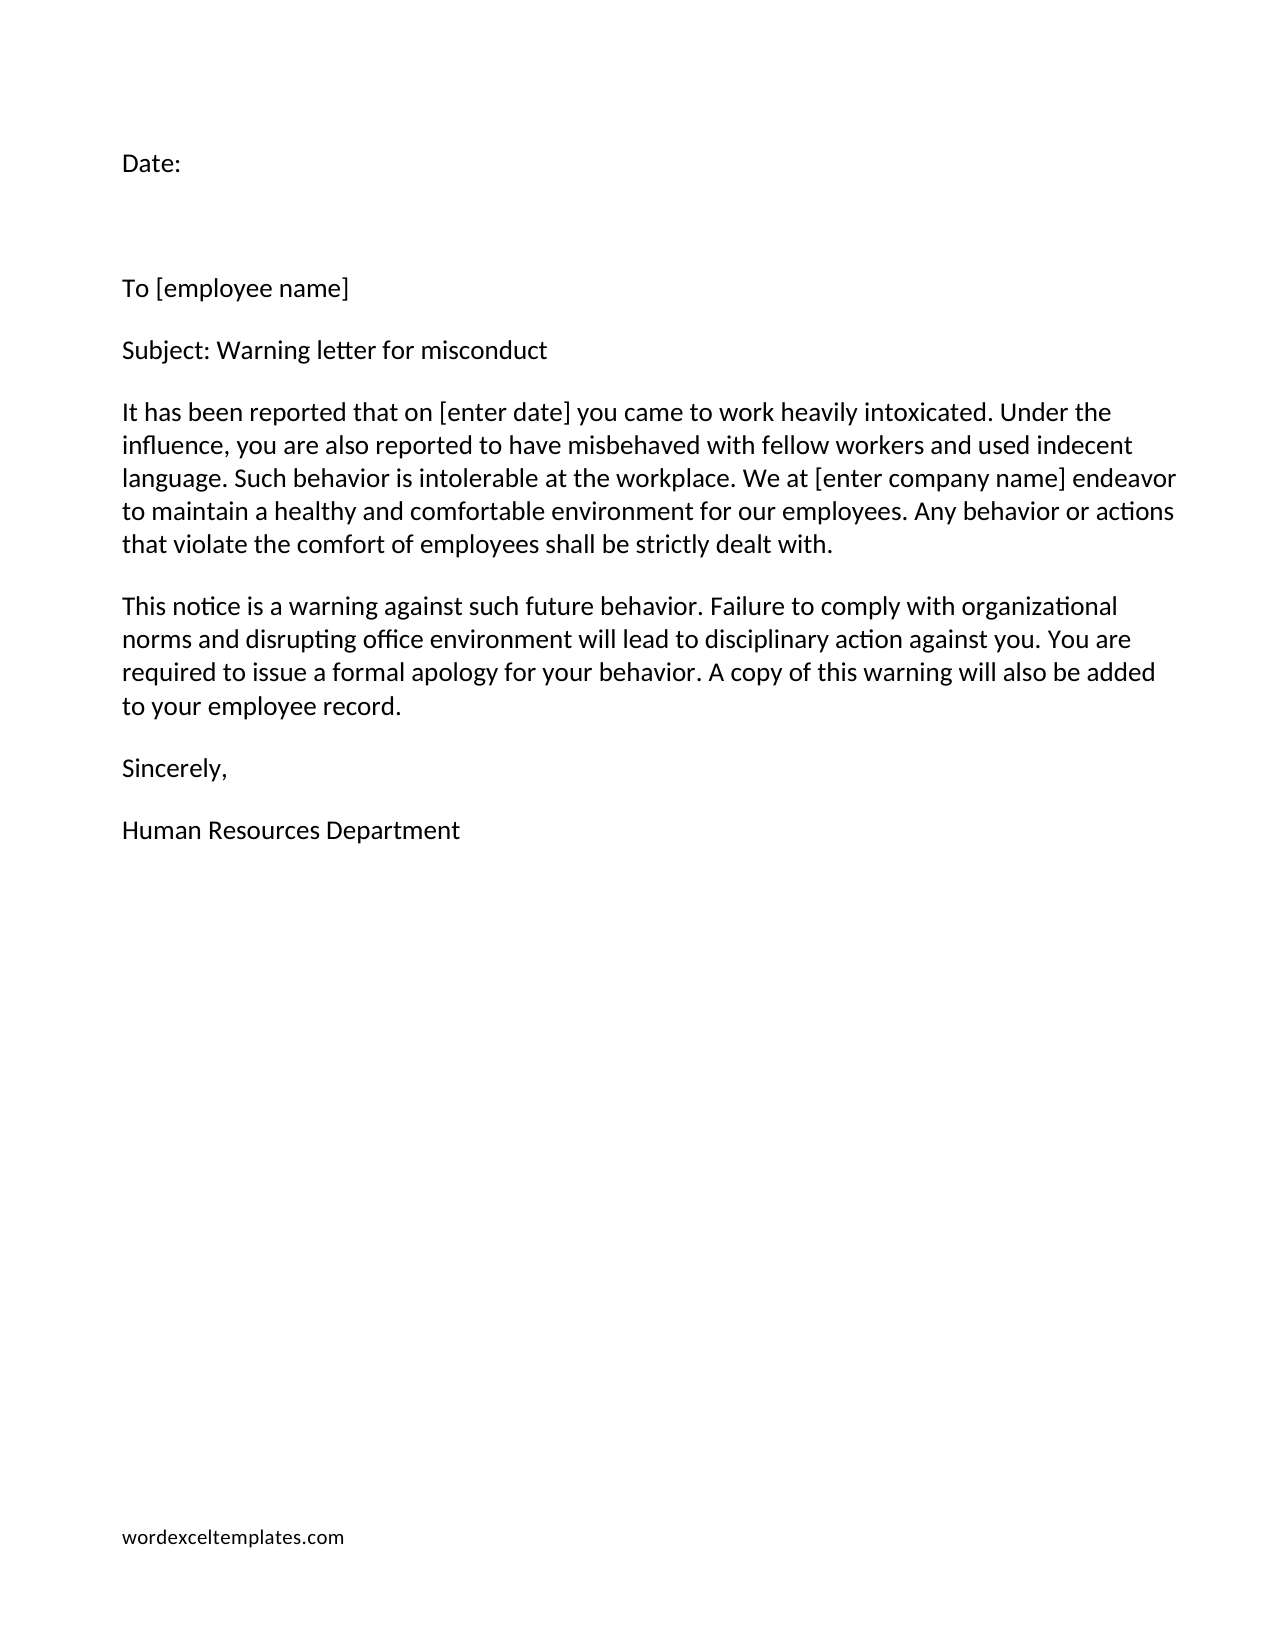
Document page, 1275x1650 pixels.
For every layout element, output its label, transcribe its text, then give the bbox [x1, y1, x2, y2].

text Human Resources Department [122, 813, 1181, 846]
text To [employee name] [122, 271, 1181, 304]
text Subject: Warning letter for misconduct [122, 333, 1181, 366]
text Sincerely, [122, 751, 1181, 784]
text Date: [122, 147, 1181, 179]
text It has been reported that on [enter date] you came to work heavily intoxicated. Under the influence, you are also reported to have misbehaved with fellow workers and used indecent language. Such behavior is intolerable at the workplace. We at [enter company name] endeavor to maintain a healthy and comfortable environment for our employees. Any behavior or actions that violate the comfort of employees shall be strictly dealt with. [122, 395, 1181, 560]
text This notice is a warning against such future behavior. Failure to comply with organizational norms and disrupting office environment will lead to disciplinary action against you. You are required to issue a formal apology for your behavior. A copy of this warning will also be added to your employee record. [122, 589, 1181, 722]
